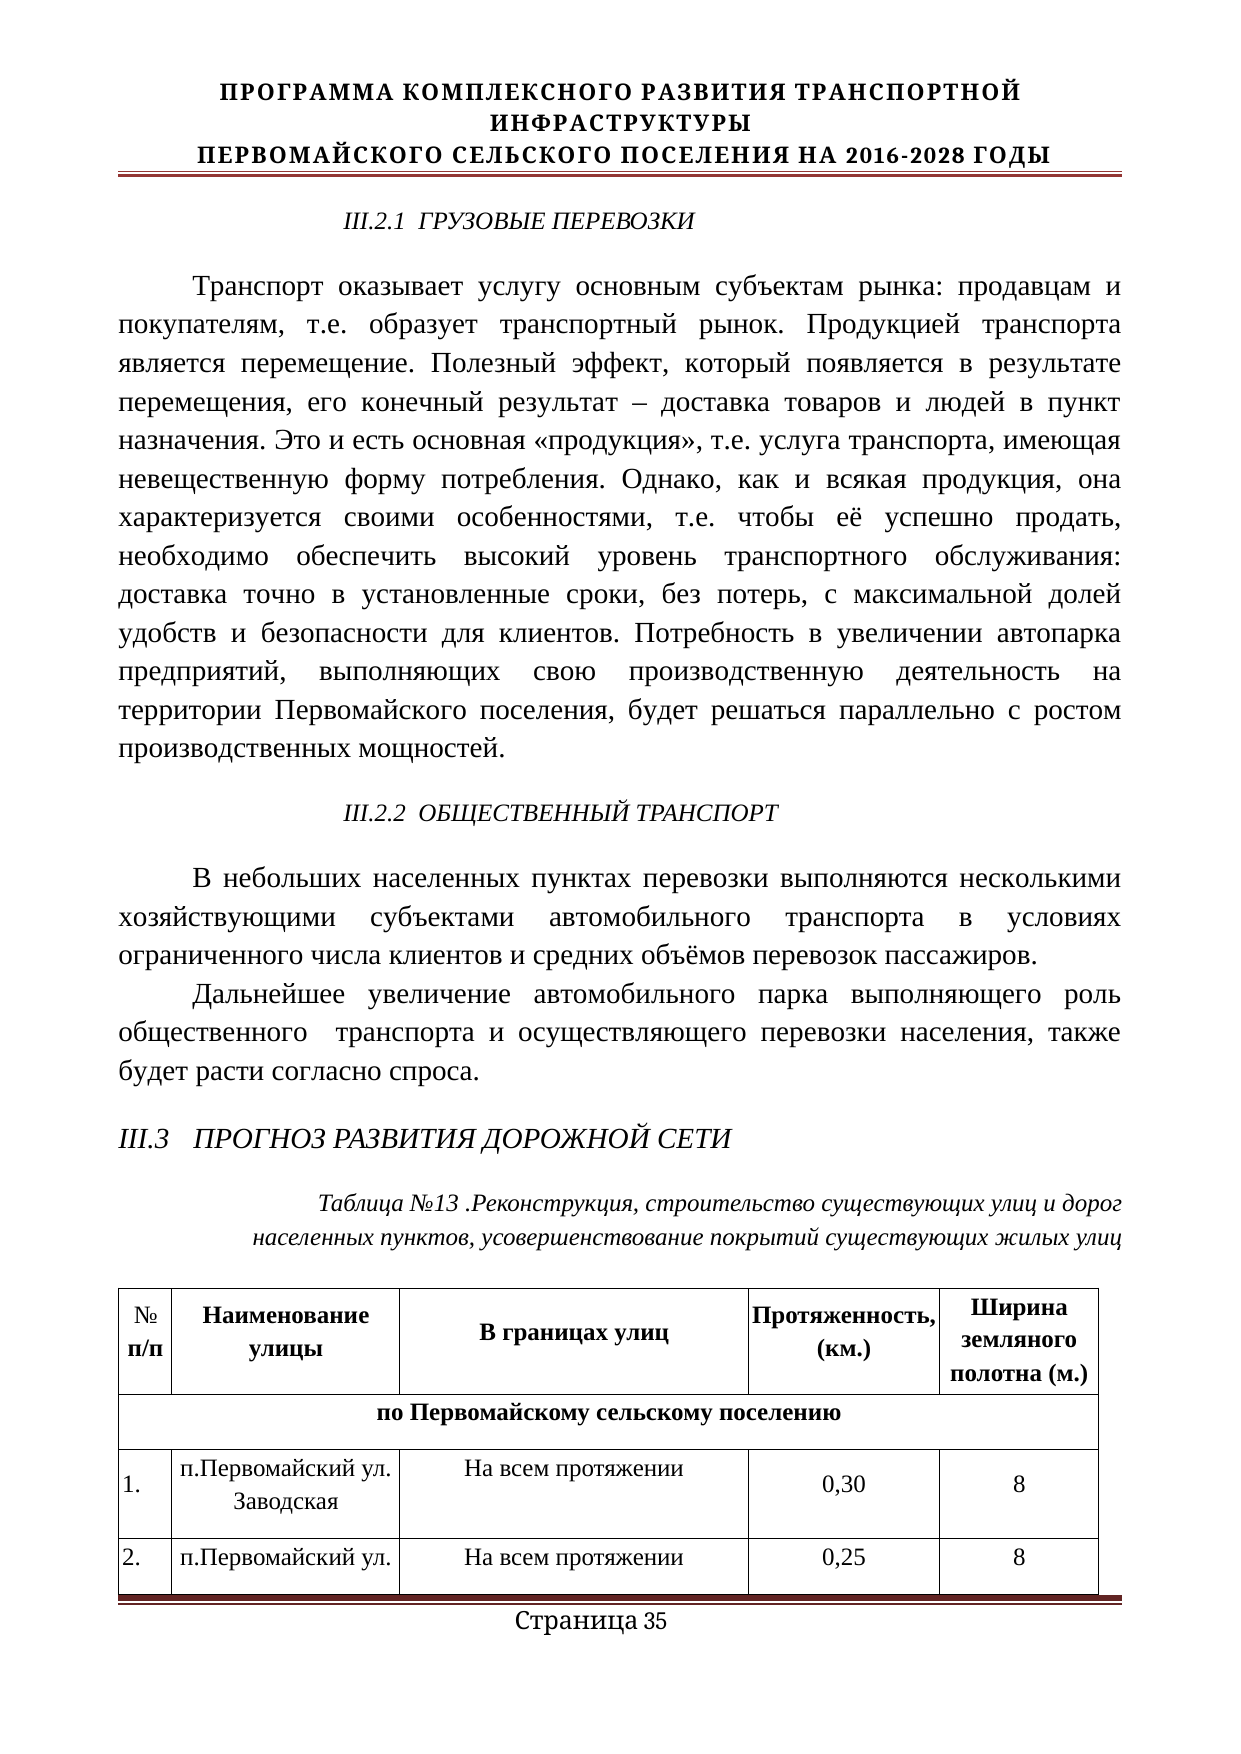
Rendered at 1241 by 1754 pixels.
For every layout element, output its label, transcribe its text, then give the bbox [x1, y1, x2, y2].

text Таблица №13 .Реконструкция, строительство существующих улиц и дорог населенных пунктов, усовершенствование покрытий существующих жилых улиц [118, 1188, 1122, 1250]
table_cell На всем протяжении [400, 1539, 748, 1594]
table_header В границах улиц [400, 1289, 748, 1393]
subtitle ПРОГНОЗ РАЗВИТИЯ ДОРОЖНОЙ СЕТИ [118, 1121, 1122, 1154]
table_header Ширина земляного полотна (м.) [940, 1289, 1098, 1393]
table_cell 0,25 [749, 1539, 939, 1594]
text Транспорт оказывает услугу основным субъектам рынка: продавцам и покупателям, т.е. образует транспортный рынок. Продукцией транспорта является перемещение. Полезный эффект, который появляется в результате перемещения, его конечный результат – доставка товаров и людей в пункт назначения. Это и есть основная «продукция», т.е. услуга транспорта, имеющая невещественную форму потребления. Однако, как и всякая продукция, она характеризуется своими особенностями, т.е. чтобы её успешно продать, необходимо обеспечить высокий уровень транспортного обслуживания: доставка точно в установленные сроки, без потерь, с максимальной долей удобств и безопасности для клиентов. Потребность в увеличении автопарка предприятий, выполняющих свою производственную деятельность на территории Первомайского поселения, будет решаться параллельно с ростом производственных мощностей. [118, 268, 1122, 764]
table_header Наименование улицы [172, 1289, 399, 1393]
table_cell 8 [940, 1450, 1098, 1538]
table_header Протяженность, (км.) [749, 1289, 939, 1393]
text В небольших населенных пунктах перевозки выполняются несколькими хозяйствующими субъектами автомобильного транспорта в условиях ограниченного числа клиентов и средних объёмов перевозок пассажиров. [118, 860, 1122, 971]
table_header № п/п [119, 1289, 171, 1393]
table_cell [119, 1539, 171, 1594]
subtitle ОБЩЕСТВЕННЫЙ ТРАНСПОРТ [343, 798, 1122, 827]
table_cell 0,30 [749, 1450, 939, 1538]
table_cell [119, 1450, 171, 1538]
table_cell п.Первомайский ул. Победы [172, 1539, 399, 1594]
table_cell 8 [940, 1539, 1098, 1594]
table_cell по Первомайскому сельскому поселению [119, 1395, 1098, 1449]
table_cell На всем протяжении [400, 1450, 748, 1538]
text Дальнейшее увеличение автомобильного парка выполняющего роль общественного транспорта и осуществляющего перевозки населения, также будет расти согласно спроса. [118, 976, 1122, 1087]
subtitle ГРУЗОВЫЕ ПЕРЕВОЗКИ [343, 206, 1122, 234]
table_cell п.Первомайский ул. Заводская [172, 1450, 399, 1538]
